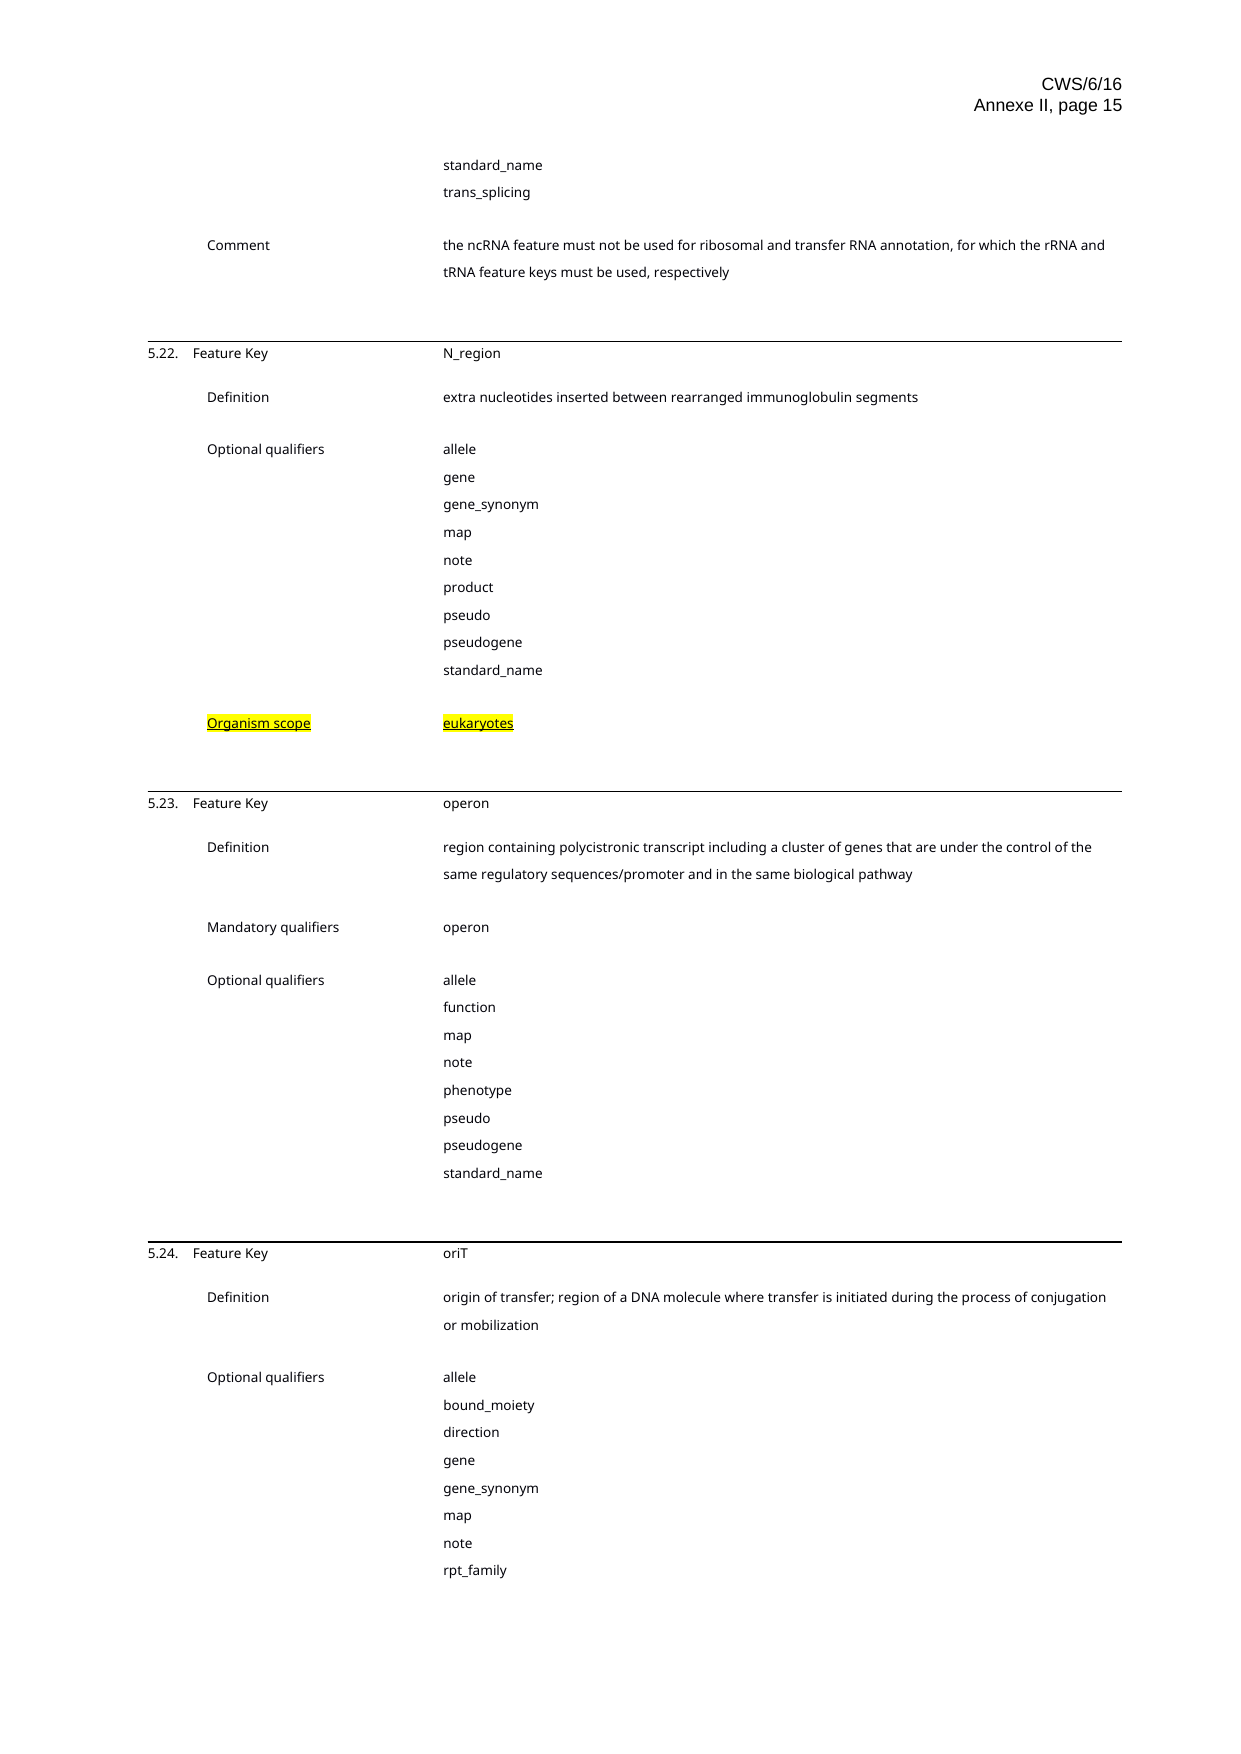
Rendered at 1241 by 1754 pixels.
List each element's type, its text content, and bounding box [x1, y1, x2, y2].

text function [443, 998, 1122, 1017]
text Mandatory qualifiers operon [207, 918, 1122, 936]
text gene_synonym [443, 495, 1122, 514]
text Comment the ncRNA feature must not be used for ribosomal and transfer RNA annotation, for which the rRNA and tRNA feature keys must be used, respectively [207, 236, 1122, 282]
text map [443, 1026, 1122, 1044]
text Definition region containing polycistronic transcript including a cluster of genes that are under the control of the same regulatory sequences/promoter and in the same biological pathway [207, 838, 1122, 884]
text rpt_family [443, 1561, 1122, 1580]
text bound_moiety [443, 1396, 1122, 1414]
text note [443, 1534, 1122, 1552]
text standard_name [443, 156, 1122, 174]
text standard_name [443, 661, 1122, 679]
text Optional qualifiers allele [207, 971, 1122, 989]
text map [443, 523, 1122, 541]
text note [443, 1053, 1122, 1072]
text map [443, 1506, 1122, 1524]
text Optional qualifiers allele [207, 1368, 1122, 1387]
text phenotype [443, 1081, 1122, 1099]
text Definition origin of transfer; region of a DNA molecule where transfer is initiated during the process of conjugation or mobilization [207, 1288, 1122, 1334]
text gene_synonym [443, 1478, 1122, 1497]
text direction [443, 1423, 1122, 1442]
text pseudo [443, 606, 1122, 624]
text Feature Key N_region [148, 342, 1122, 362]
text pseudo [443, 1108, 1122, 1127]
text pseudogene [443, 633, 1122, 652]
text Feature Key oriT [148, 1243, 1122, 1263]
text pseudogene [443, 1136, 1122, 1154]
text gene [443, 468, 1122, 486]
text standard_name [443, 1164, 1122, 1182]
text Optional qualifiers allele [207, 440, 1122, 458]
text Definition extra nucleotides inserted between rearranged immunoglobulin segments [207, 387, 1122, 406]
text gene [443, 1451, 1122, 1469]
text Organism scope eukaryotes [207, 713, 1122, 732]
text note [443, 551, 1122, 569]
text trans_splicing [443, 183, 1122, 202]
text product [443, 578, 1122, 597]
text Feature Key operon [148, 792, 1122, 813]
